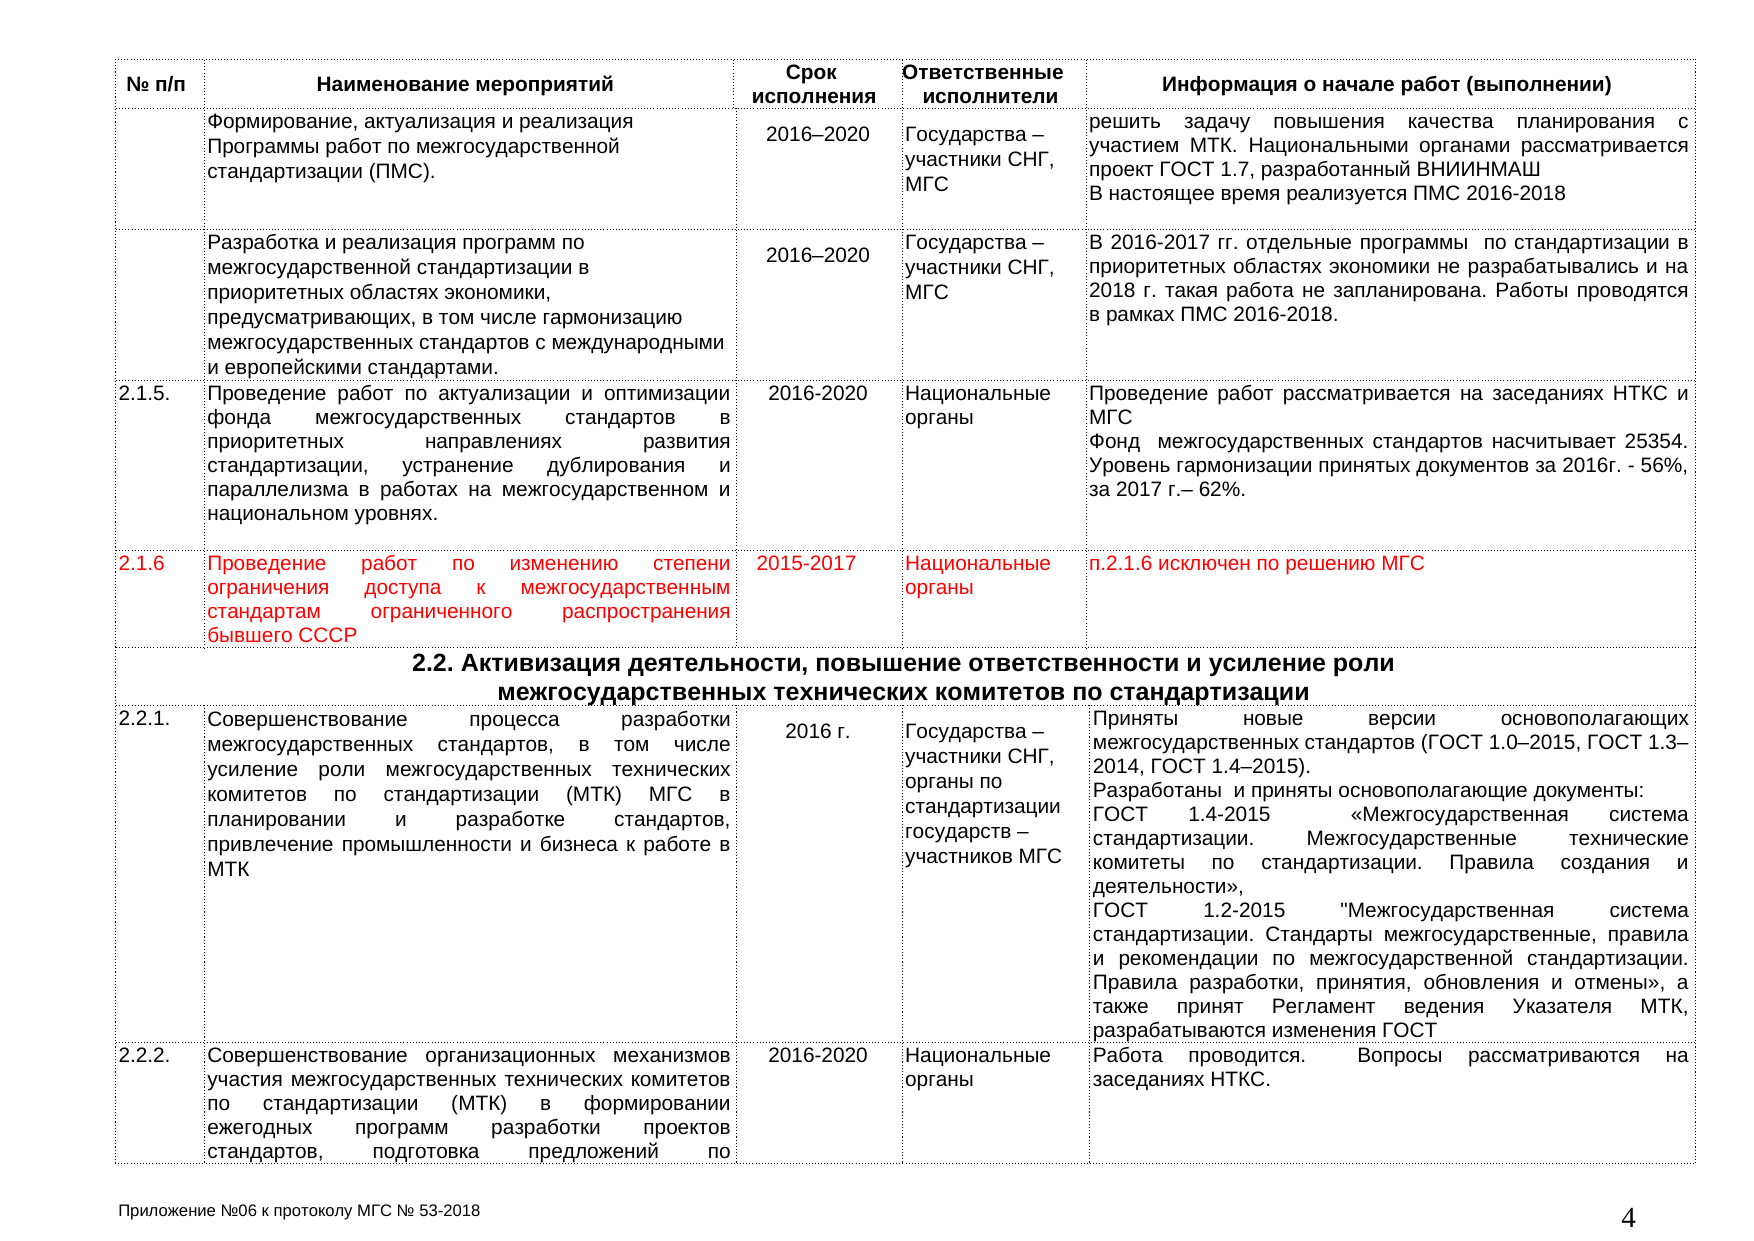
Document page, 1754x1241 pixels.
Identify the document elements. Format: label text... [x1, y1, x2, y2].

table_cell Национальные органы [902, 550, 1086, 647]
table_cell Приняты новые версии основополагающих межгосударственных стандартов (ГОСТ 1.0–2015, ГОСТ 1.3–2014, ГОСТ 1.4–2015). Разработаны и приняты основополагающие документы: ГОСТ 1.4-2015 «Межгосударственная система стандартизации. Межгосударственные технические комитеты по стандартизации. Правила создания и деятельности», ГОСТ 1.2-2015 "Межгосударственная система стандартизации. Стандарты межгосударственные, правила и рекомендации по межгосударственной стандартизации. Правила разработки, принятия, обновления и отмены», а также принят Регламент ведения Указателя МТК, разрабатываются изменения ГОСТ [1090, 705, 1695, 1042]
table_cell 2015-2017 [737, 550, 902, 647]
table_cell 2.2. Активизация деятельности, повышение ответственности и усиление роли межгосударственных технических комитетов по стандартизации [115, 647, 1695, 705]
table_cell 2016-2020 [737, 1042, 902, 1162]
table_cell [1090, 1042, 1695, 1162]
table_cell 2016–2020 [737, 108, 902, 229]
table_header Информация о начале работ (выполнении) [1086, 59, 1695, 108]
table_header Срок исполнения [734, 59, 902, 108]
table_cell В 2016-2017 гг. отдельные программы по стандартизации в приоритетных областях экономики не разрабатывались и на 2018 г. такая работа не запланирована. Работы проводятся в рамках ПМС 2016-2018. [1086, 229, 1695, 380]
table_cell Совершенствование процесса разработки межгосударственных стандартов, в том числе усиление роли межгосударственных технических комитетов по стандартизации (МТК) МГС в планировании и разработке стандартов, привлечение промышленности и бизнеса к работе в МТК [204, 705, 737, 1042]
table_cell 2.1.5. [115, 380, 204, 550]
table_cell 2.2.2. [115, 1042, 204, 1162]
table_header Наименование мероприятий [204, 59, 733, 108]
table_cell Государства – участники СНГ, органы по стандартизации государств – участников МГС [902, 705, 1090, 1042]
table_cell Государства – участники СНГ, МГС [902, 108, 1086, 229]
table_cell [204, 1042, 737, 1162]
table_header № п/п [115, 59, 204, 108]
table_header Ответственные исполнители [902, 59, 1086, 108]
table_cell Проведение работ рассматривается на заседаниях НТКС и МГС Фонд межгосударственных стандартов насчитывает 25354. Уровень гармонизации принятых документов за 2016г. - 56%, за 2017 г.– 62%. [1086, 380, 1695, 550]
table_cell п.2.1.6 исключен по решению МГС [1086, 550, 1695, 647]
table_cell Формирование, актуализация и реализация Программы работ по межгосударственной стандартизации (ПМС). [204, 108, 737, 229]
table_cell . [737, 705, 902, 1042]
table_cell Национальные органы [902, 380, 1086, 550]
table_cell 2016–2020 [737, 229, 902, 380]
table_cell 2.2.1. [115, 705, 204, 1042]
table_cell [115, 108, 204, 229]
table_cell Проведение работ по изменению степени ограничения доступа к межгосударственным стандартам ограниченного распространения бывшего СССР [204, 550, 737, 647]
table_cell 2016-2020 [737, 380, 902, 550]
table_cell Проведение работ по актуализации и оптимизации фонда межгосударственных стандартов в приоритетных направлениях развития стандартизации, устранение дублирования и параллелизма в работах на межгосударственном и национальном уровнях. [204, 380, 737, 550]
table_cell [115, 229, 204, 380]
table_cell Национальные органы [902, 1042, 1090, 1162]
table_cell 2.1.6 [115, 550, 204, 647]
table_cell Государства – участники СНГ, МГС [902, 229, 1086, 380]
table_cell Разработка и реализация программ по межгосударственной стандартизации в приоритетных областях экономики, предусматривающих, в том числе гармонизацию межгосударственных стандартов с международными и европейскими стандартами. [204, 229, 737, 380]
